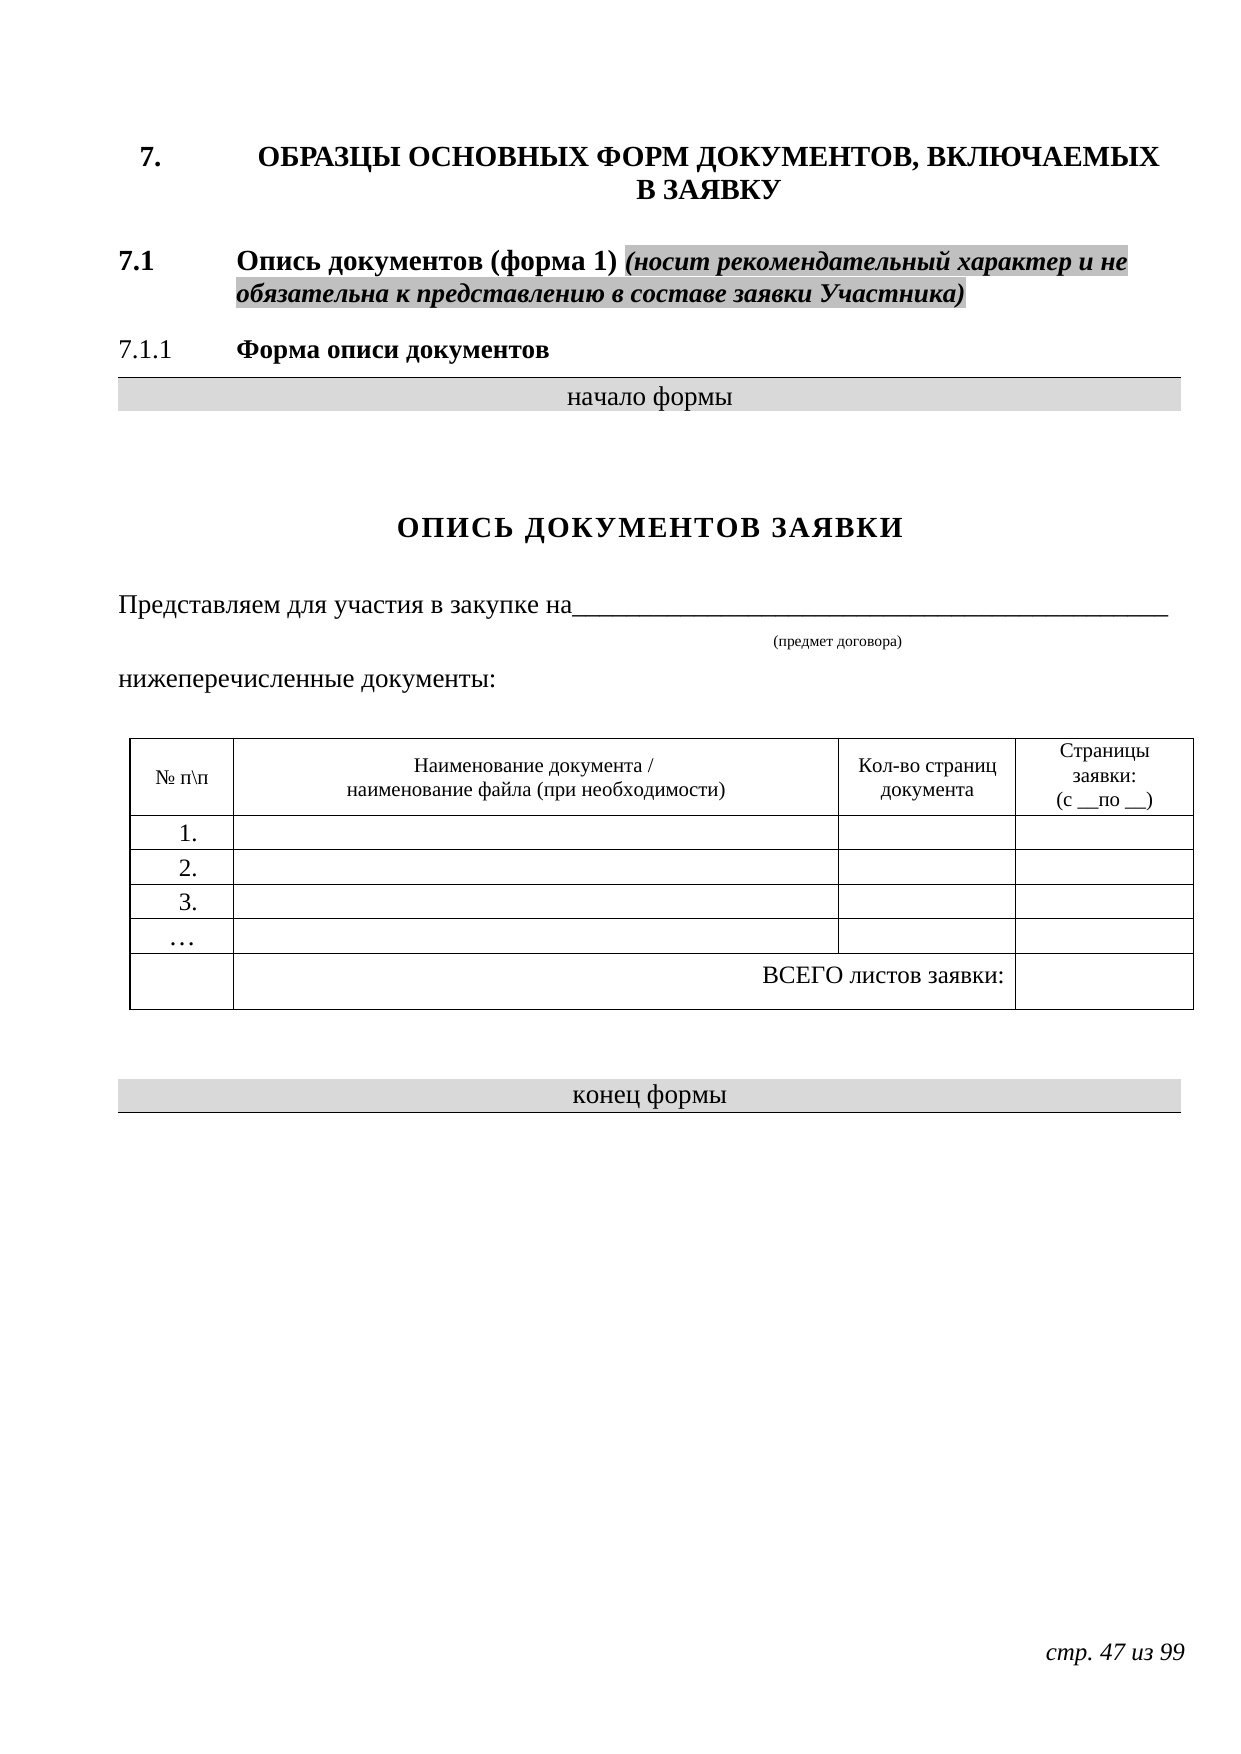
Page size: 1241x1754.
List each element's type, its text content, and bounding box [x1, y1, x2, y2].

text ОПИСЬ ДОКУМЕНТОВ заявки [118, 511, 1181, 544]
text начало формы [118, 378, 1181, 411]
list Форма описи документов [118, 333, 1181, 364]
table_cell [1016, 954, 1193, 1009]
table_cell [1016, 885, 1193, 918]
table_cell [234, 885, 838, 918]
table_cell [131, 850, 233, 884]
table_cell [839, 919, 1015, 953]
table_cell [234, 816, 838, 849]
table_cell [131, 885, 233, 918]
table_header Наименование документа / наименование файла (при необходимости) [234, 739, 838, 815]
subtitle ОБРАЗЦЫ ОСНОВНЫХ ФОРМ ДОКУМЕНТОВ, ВКЛЮЧАЕМЫХ В ЗАЯВКУ [118, 139, 1181, 206]
table_header № п\п [131, 739, 233, 815]
table_header Кол-во страниц документа [839, 739, 1015, 815]
table_cell [1016, 850, 1193, 884]
table_cell [234, 919, 838, 953]
text нижеперечисленные документы: [118, 663, 1181, 694]
table_cell [131, 816, 233, 849]
table_cell [131, 954, 233, 1009]
table_cell … [131, 919, 233, 953]
text (предмет договора) [118, 631, 1181, 663]
table_cell [839, 850, 1015, 884]
table_cell [1016, 816, 1193, 849]
subtitle Опись документов (форма 1) (носит рекомендательный характер и не обязательна к представлению в составе заявки Участника) [118, 243, 1181, 308]
table_cell ВСЕГО листов заявки: [234, 954, 1015, 1009]
table_cell [234, 850, 838, 884]
table_cell [1016, 919, 1193, 953]
text конец формы [118, 1079, 1181, 1112]
text Представляем для участия в закупке на____________________________________________ [118, 588, 1181, 619]
table_header Страницы заявки: (с __по __) [1016, 739, 1193, 815]
table_cell [839, 816, 1015, 849]
table_cell [839, 885, 1015, 918]
